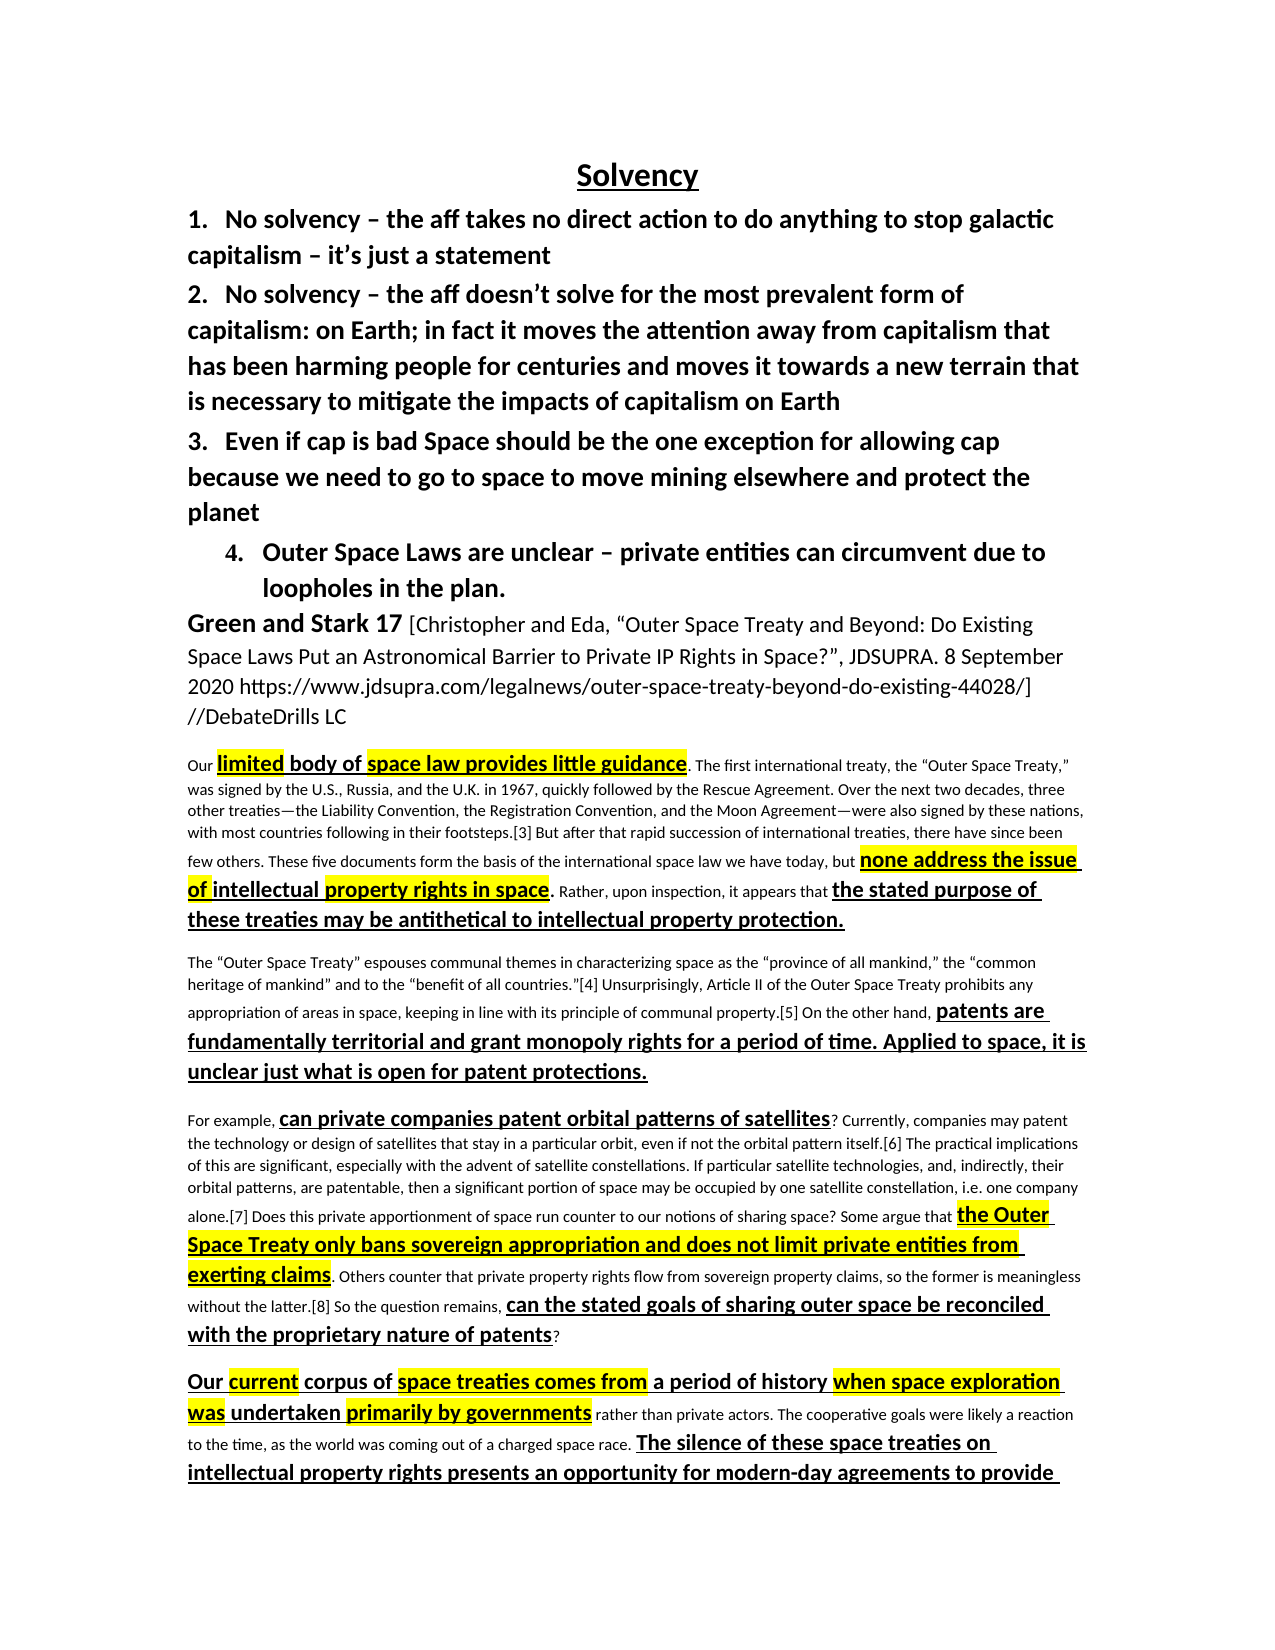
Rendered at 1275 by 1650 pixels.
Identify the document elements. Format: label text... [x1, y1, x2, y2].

text Green and Stark 17 [Christopher and Eda, “Outer Space Treaty and Beyond: Do Existing Space Laws Put an Astronomical Barrier to Private IP Rights in Space?”, JDSUPRA. 8 September 2020 https://www.jdsupra.com/legalnews/outer-space-treaty-beyond-do-existing-44028/] //DebateDrills LC [187, 607, 1087, 730]
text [187, 1367, 1087, 1486]
subtitle Solvency [187, 154, 1087, 195]
subtitle No solvency – the aff doesn’t solve for the most prevalent form of capitalism: on Earth; in fact it moves the attention away from capitalism that has been harming people for centuries and moves it towards a new terrain that is necessary to mitigate the impacts of capitalism on Earth [187, 278, 1087, 418]
subtitle No solvency – the aff takes no direct action to do anything to stop galactic capitalism – it’s just a statement [187, 202, 1087, 271]
text The “Outer Space Treaty” espouses communal themes in characterizing space as the “province of all mankind,” the “common heritage of mankind” and to the “benefit of all countries.”[4] Unsurprisingly, Article II of the Outer Space Treaty prohibits any appropriation of areas in space, keeping in line with its principle of communal property.[5] On the other hand, patents are fundamentally territorial and grant monopoly rights for a period of time. Applied to space, it is unclear just what is open for patent protections. [187, 952, 1087, 1051]
text For example, can private companies patent orbital patterns of satellites? Currently, companies may patent the technology or design of satellites that stay in a particular orbit, even if not the orbital pattern itself.[6] The practical implications of this are significant, especially with the advent of satellite constellations. If particular satellite technologies, and, indirectly, their orbital patterns, are patentable, then a significant portion of space may be occupied by one satellite constellation, i.e. one company alone.[7] Does this private apportionment of space run counter to our notions of sharing space? Some argue that the Outer Space Treaty only bans sovereign appropriation and does not limit private entities from exerting claims. Others counter that private property rights flow from sovereign property claims, so the former is meaningless without the latter.[8] So the question remains, can the stated goals of sharing outer space be reconciled with the proprietary nature of patents? [187, 1104, 1087, 1349]
text Our limited body of space law provides little guidance. The first international treaty, the “Outer Space Treaty,” was signed by the U.S., Russia, and the U.K. in 1967, quickly followed by the Rescue Agreement. Over the next two decades, three other treaties—the Liability Convention, the Registration Convention, and the Moon Agreement—were also signed by these nations, with most countries following in their footsteps.[3] But after that rapid succession of international treaties, there have since been few others. These five documents form the basis of the international space law we have today, but none address the issue of intellectual property rights in space. Rather, upon inspection, it appears that the stated purpose of these treaties may be antithetical to intellectual property protection. [187, 749, 1087, 933]
subtitle Outer Space Laws are unclear – private entities can circumvent due to loopholes in the plan. [225, 535, 1087, 604]
subtitle Even if cap is bad Space should be the one exception for allowing cap because we need to go to space to move mining elsewhere and protect the planet [187, 424, 1087, 529]
